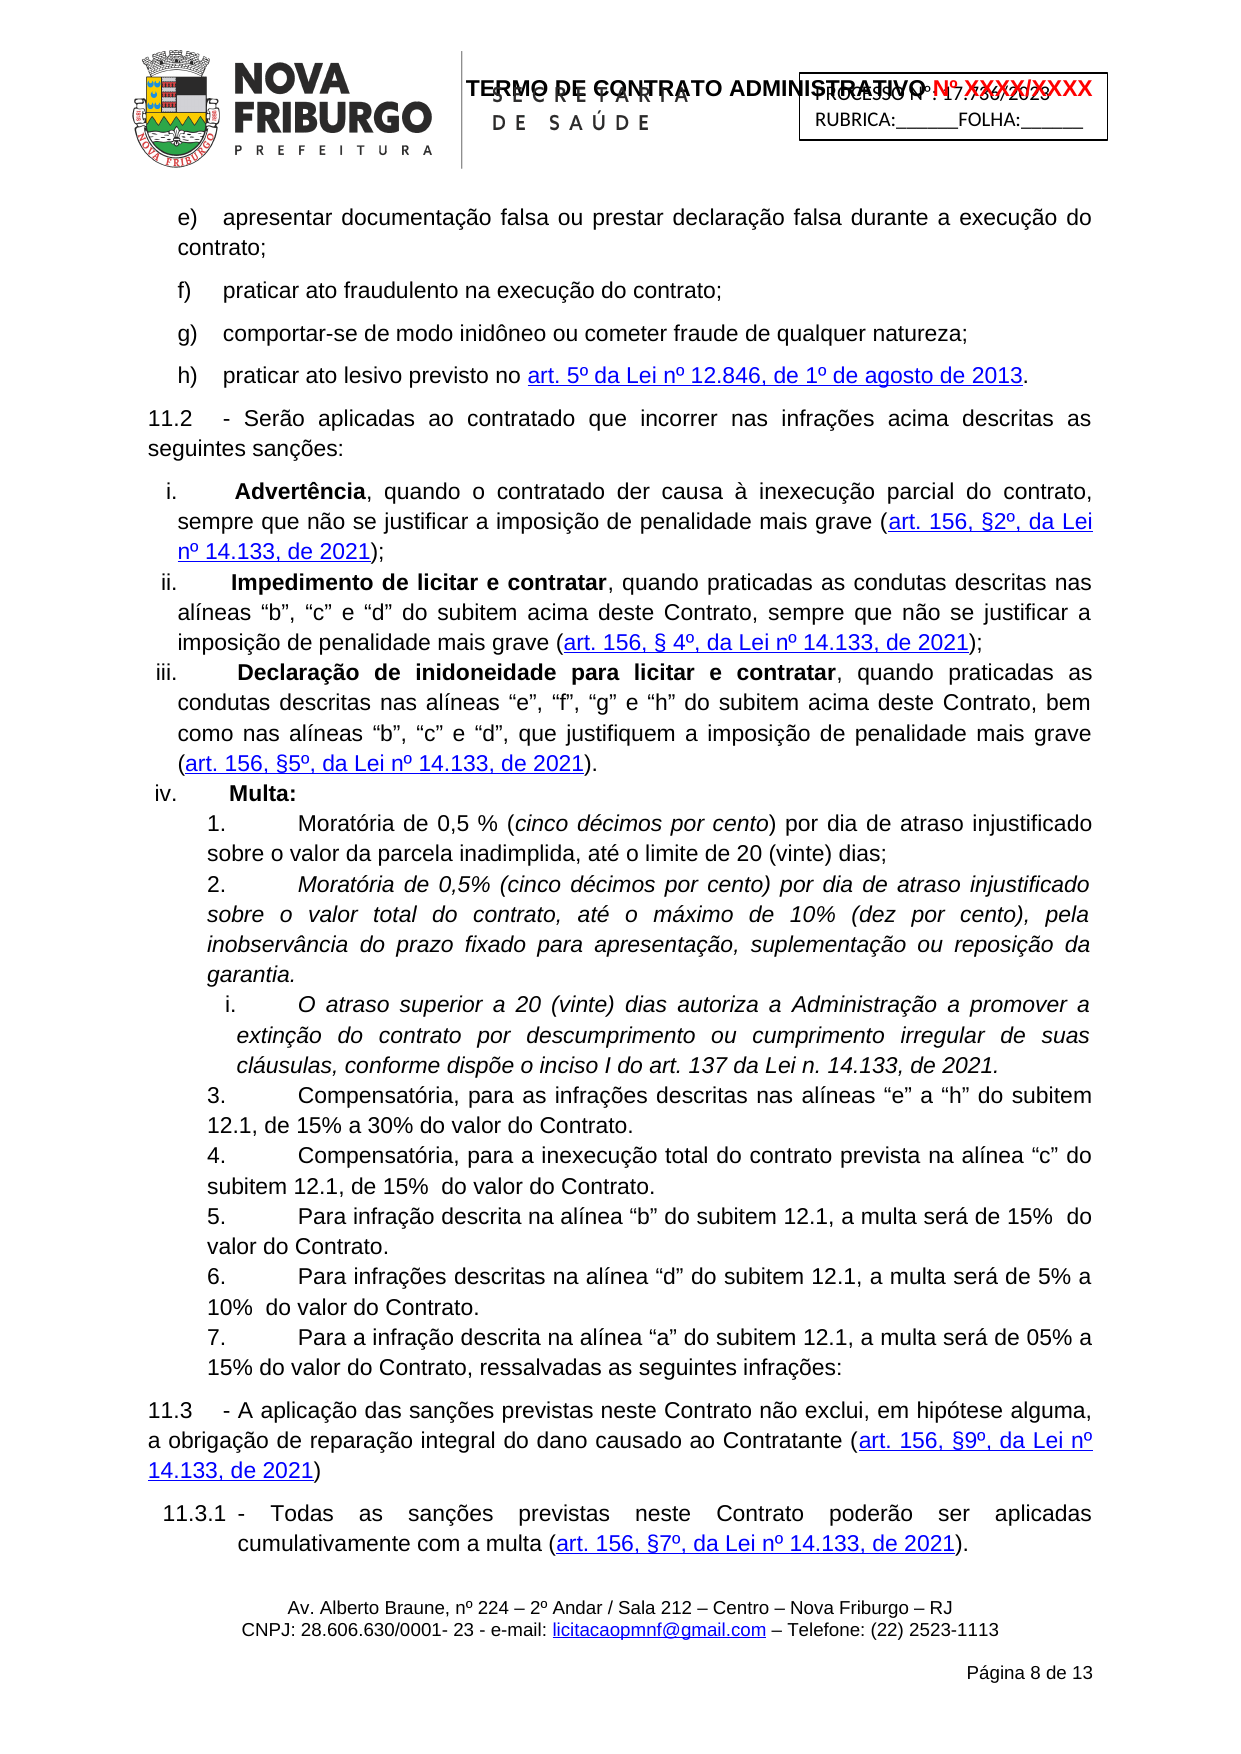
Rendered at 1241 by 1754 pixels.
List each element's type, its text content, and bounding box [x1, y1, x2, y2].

list - A aplicação das sanções previstas neste Contrato não exclui, em hipótese alguma, a obrigação de reparação integral do dano causado ao Contratante (art. 156, §9º, da Lei nº 14.133, de 2021) [148, 1397, 1092, 1483]
list Multa: [177, 780, 1092, 806]
list Moratória de 0,5 % (cinco décimos por cento) por dia de atraso injustificado sobre o valor da parcela inadimplida, até o limite de 20 (vinte) dias; [207, 810, 1092, 867]
list Impedimento de licitar e contratar, quando praticadas as condutas descritas nas alíneas “b”, “c” e “d” do subitem acima deste Contrato, sempre que não se justificar a imposição de penalidade mais grave (art. 156, § 4º, da Lei nº 14.133, de 2021); [177, 568, 1092, 655]
list Para infrações descritas na alínea “d” do subitem 12.1, a multa será de 5% a 10% do valor do Contrato. [207, 1263, 1092, 1320]
list praticar ato lesivo previsto no art. 5º da Lei nº 12.846, de 1º de agosto de 2013. [177, 362, 1092, 388]
list Moratória de 0,5% (cinco décimos por cento) por dia de atraso injustificado sobre o valor total do contrato, até o máximo de 10% (dez por cento), pela inobservância do prazo fixado para apresentação, suplementação ou reposição da garantia. [207, 871, 1092, 987]
picture [120, 39, 704, 182]
list Para infração descrita na alínea “b” do subitem 12.1, a multa será de 15% do valor do Contrato. [207, 1203, 1092, 1259]
list O atraso superior a 20 (vinte) dias autoriza a Administração a promover a extinção do contrato por descumprimento ou cumprimento irregular de suas cláusulas, conforme dispõe o inciso I do art. 137 da Lei n. 14.133, de 2021. [236, 991, 1092, 1078]
list Compensatória, para as infrações descritas nas alíneas “e” a “h” do subitem 12.1, de 15% a 30% do valor do Contrato. [207, 1082, 1092, 1138]
list praticar ato fraudulento na execução do contrato; [177, 277, 1092, 303]
list apresentar documentação falsa ou prestar declaração falsa durante a execução do contrato; [177, 148, 1092, 260]
list comportar-se de modo inidôneo ou cometer fraude de qualquer natureza; [177, 319, 1092, 346]
list Declaração de inidoneidade para licitar e contratar, quando praticadas as condutas descritas nas alíneas “e”, “f”, “g” e “h” do subitem acima deste Contrato, bem como nas alíneas “b”, “c” e “d”, que justifiquem a imposição de penalidade mais grave (art. 156, §5º, da Lei nº 14.133, de 2021). [177, 659, 1092, 776]
list - Serão aplicadas ao contratado que incorrer nas infrações acima descritas as seguintes sanções: [148, 405, 1092, 461]
list Compensatória, para a inexecução total do contrato prevista na alínea “c” do subitem 12.1, de 15% do valor do Contrato. [207, 1142, 1092, 1199]
list Para a infração descrita na alínea “a” do subitem 12.1, a multa será de 05% a 15% do valor do Contrato, ressalvadas as seguintes infrações: [207, 1324, 1092, 1380]
list - Todas as sanções previstas neste Contrato poderão ser aplicadas cumulativamente com a multa (art. 156, §7º, da Lei nº 14.133, de 2021). [162, 1500, 1092, 1556]
list Advertência, quando o contratado der causa à inexecução parcial do contrato, sempre que não se justificar a imposição de penalidade mais grave (art. 156, §2º, da Lei nº 14.133, de 2021); [177, 478, 1092, 564]
